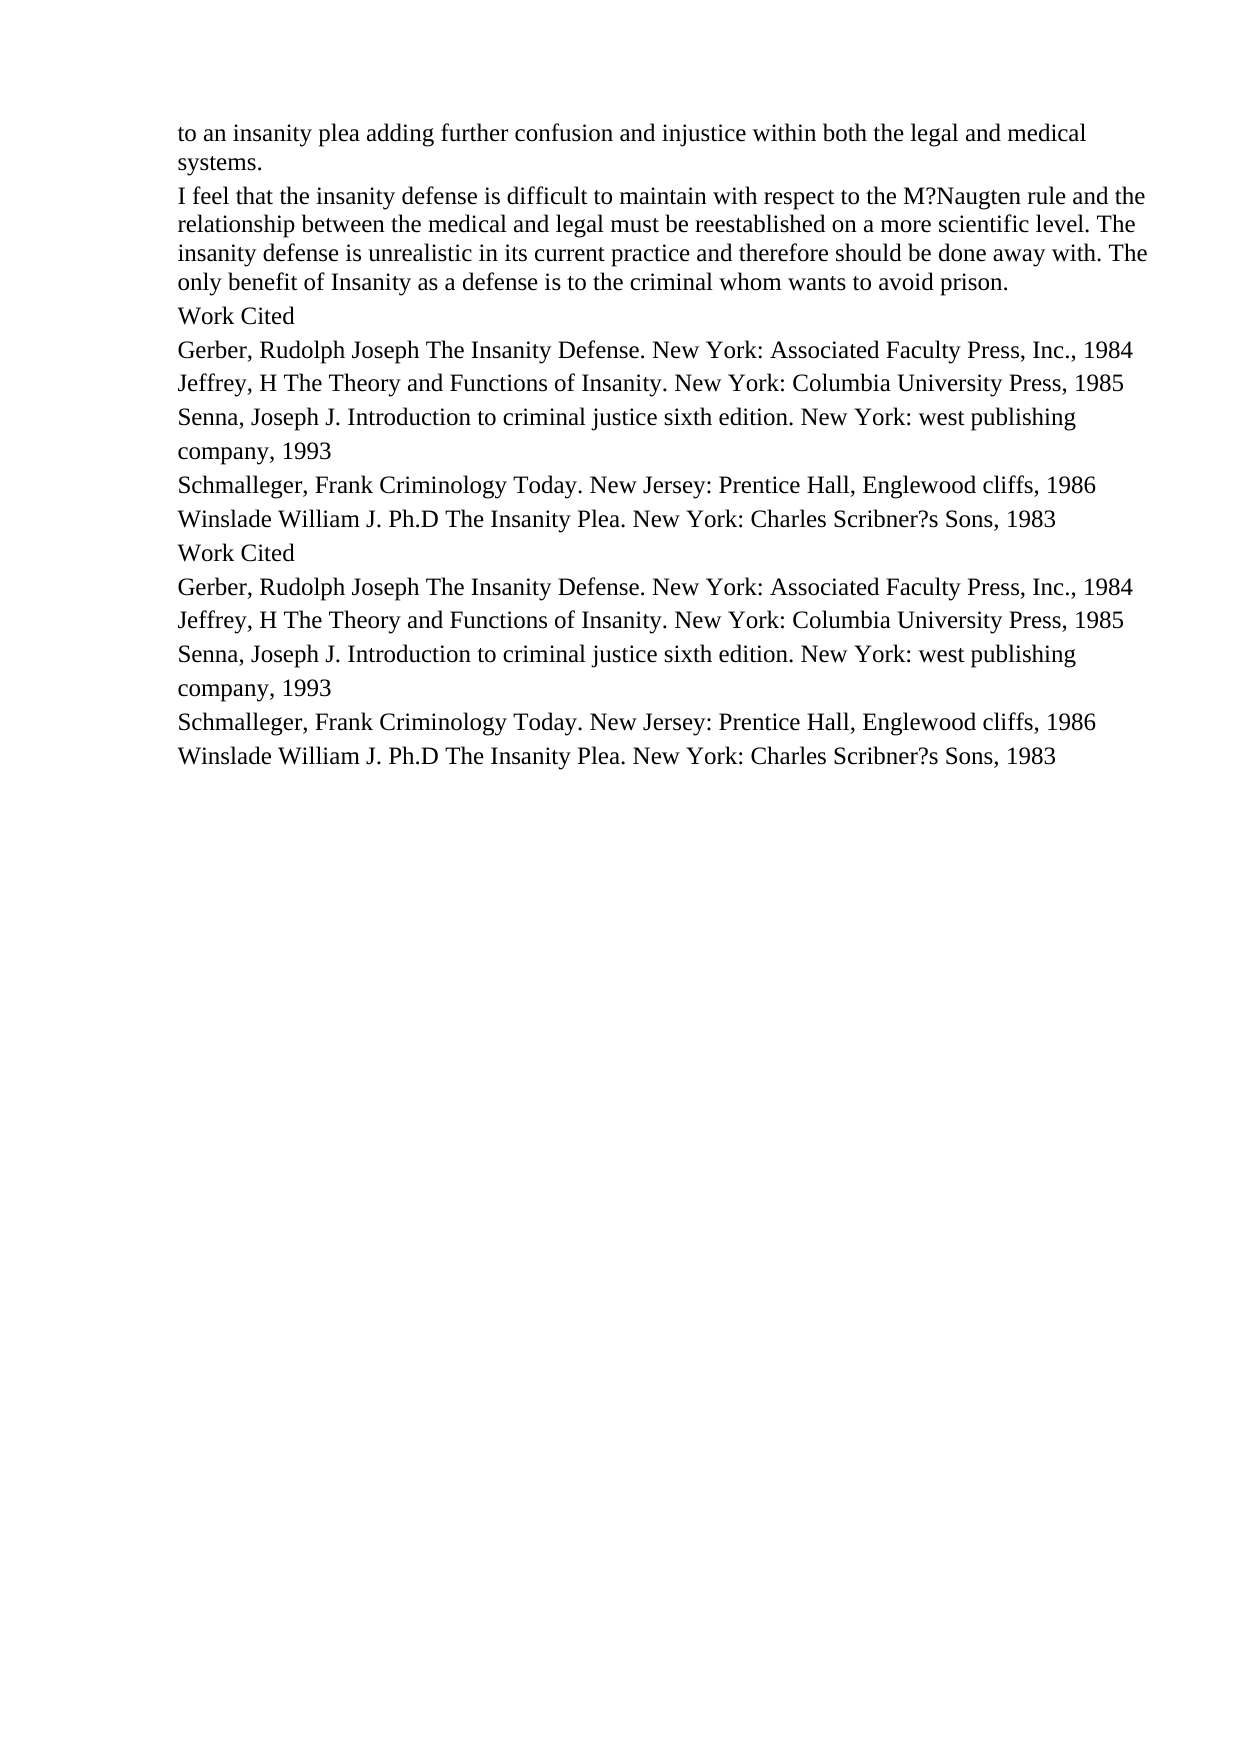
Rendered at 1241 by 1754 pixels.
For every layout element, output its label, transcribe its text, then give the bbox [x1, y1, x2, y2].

text company, 1993 [177, 673, 1152, 702]
text Winslade William J. Ph.D The Insanity Plea. New York: Charles Scribner?s Sons, 1983 [177, 504, 1152, 533]
text Gerber, Rudolph Joseph The Insanity Defense. New York: Associated Faculty Press, Inc., 1984 [177, 335, 1152, 363]
text Jeffrey, H The Theory and Functions of Insanity. New York: Columbia University Press, 1985 [177, 606, 1152, 634]
text Work Cited [177, 301, 1152, 329]
text I feel that the insanity defense is difficult to maintain with respect to the M?Naugten rule and the relationship between the medical and legal must be reestablished on a more scientific level. The insanity defense is unrealistic in its current practice and therefore should be done away with. The only benefit of Insanity as a defense is to the criminal whom wants to avoid prison. [177, 181, 1152, 296]
text Winslade William J. Ph.D The Insanity Plea. New York: Charles Scribner?s Sons, 1983 [177, 741, 1152, 770]
text Senna, Joseph J. Introduction to criminal justice sixth edition. New York: west publishing [177, 402, 1152, 431]
text company, 1993 [177, 436, 1152, 465]
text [177, 118, 1152, 176]
text Schmalleger, Frank Criminology Today. New Jersey: Prentice Hall, Englewood cliffs, 1986 [177, 470, 1152, 499]
text Jeffrey, H The Theory and Functions of Insanity. New York: Columbia University Press, 1985 [177, 368, 1152, 397]
text Work Cited [177, 538, 1152, 567]
text Senna, Joseph J. Introduction to criminal justice sixth edition. New York: west publishing [177, 639, 1152, 668]
text Gerber, Rudolph Joseph The Insanity Defense. New York: Associated Faculty Press, Inc., 1984 [177, 572, 1152, 600]
text Schmalleger, Frank Criminology Today. New Jersey: Prentice Hall, Englewood cliffs, 1986 [177, 707, 1152, 736]
